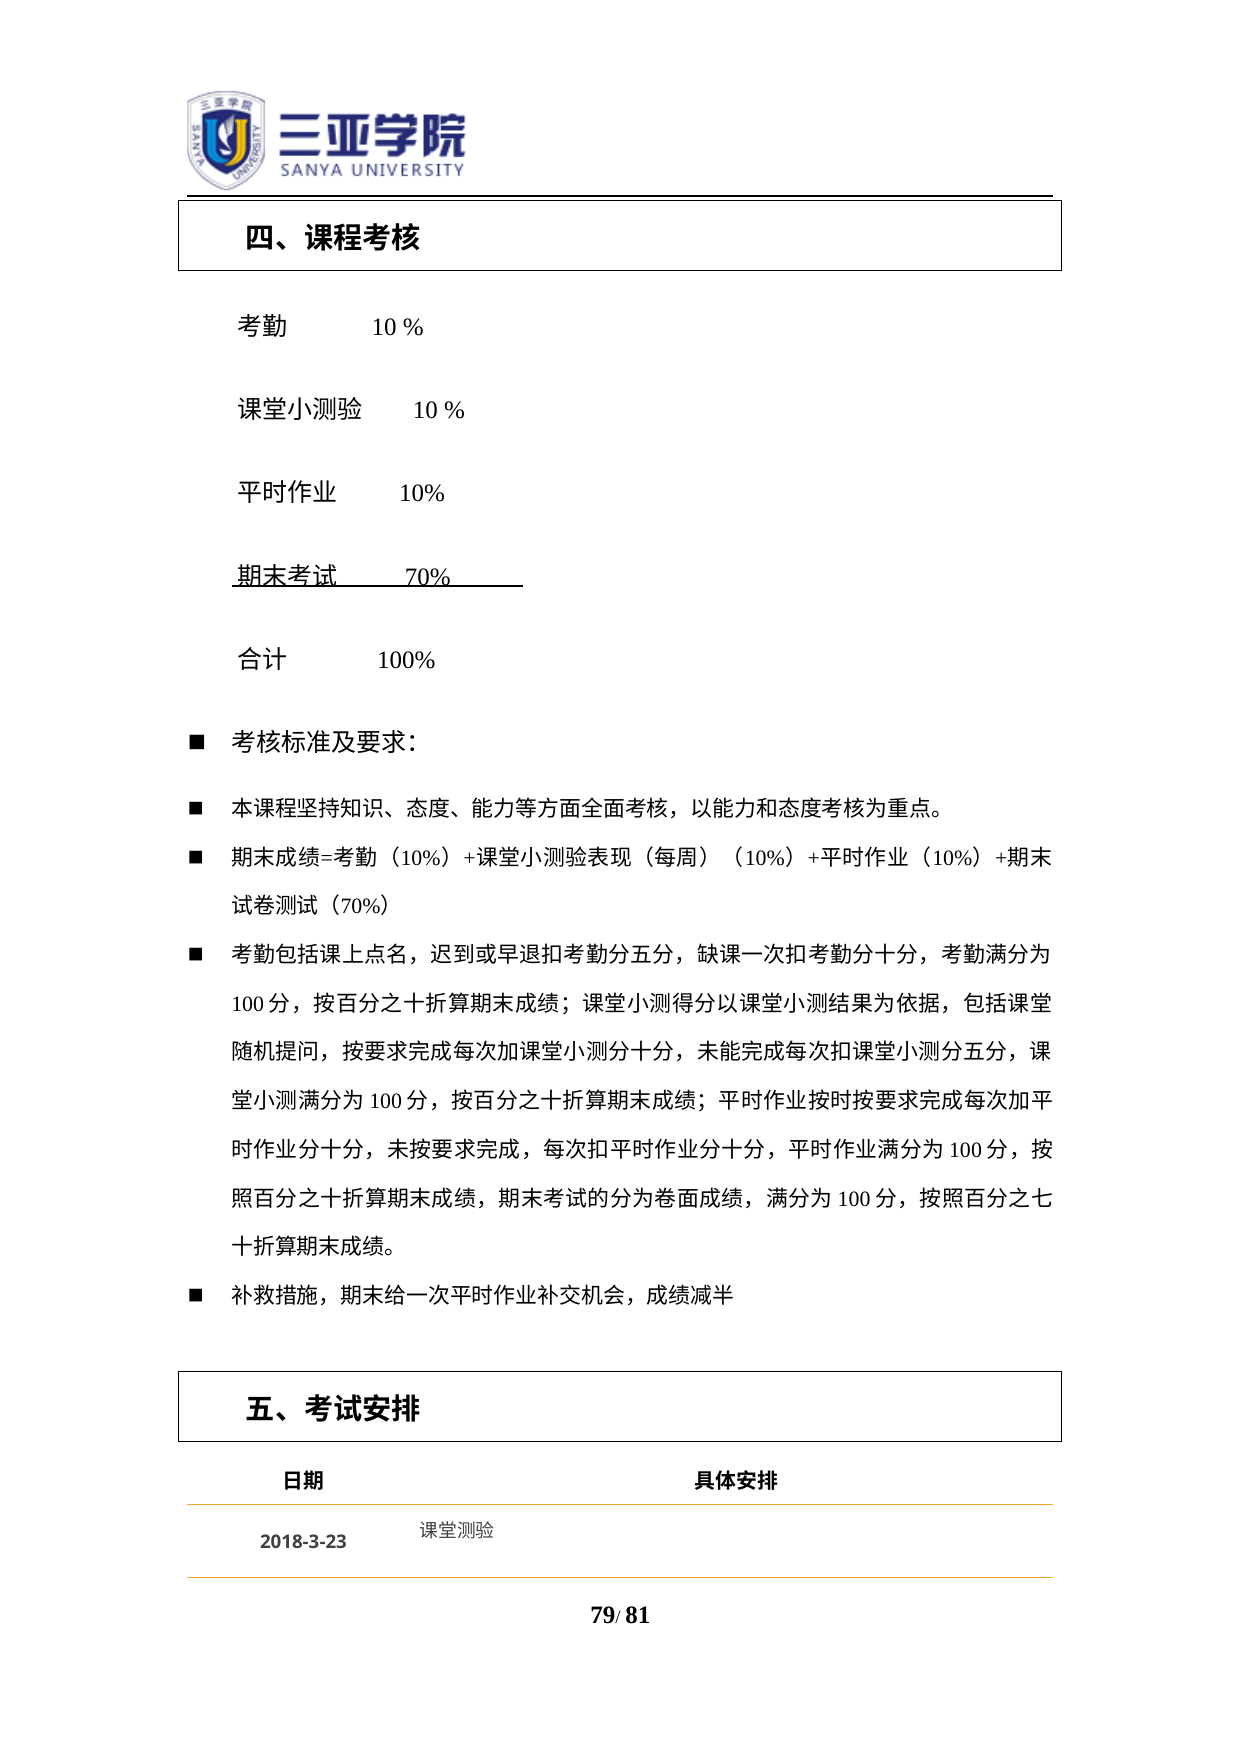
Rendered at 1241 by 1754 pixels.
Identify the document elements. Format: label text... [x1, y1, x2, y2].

text 考勤 10 % [187, 292, 1053, 357]
list 补救措施，期末给一次平时作业补交机会，成绩减半 [187, 1277, 1053, 1310]
table_header 日期 [187, 1463, 419, 1504]
text 四、课程考核 [179, 201, 1061, 270]
picture [187, 88, 484, 194]
text 平时作业 10% [187, 458, 1053, 523]
text 课堂小测验 10 % [187, 375, 1053, 440]
list 本课程坚持知识、态度、能力等方面全面考核，以能力和态度考核为重点。 [187, 791, 1053, 823]
list 考核标准及要求： [187, 708, 1053, 773]
list 考勤包括课上点名，迟到或早退扣考勤分五分，缺课一次扣考勤分十分，考勤满分为100分，按百分之十折算期末成绩；课堂小测得分以课堂小测结果为依据，包括课堂随机提问，按要求完成每次加课堂小测分十分，未能完成每次扣课堂小测分五分，课堂小测满分为100分，按百分之十折算期末成绩；平时作业按时按要求完成每次加平时作业分十分，未按要求完成，每次扣平时作业分十分，平时作业满分为100分，按照百分之十折算期末成绩，期末考试的分为卷面成绩，满分为100分，按照百分之七十折算期末成绩。 [187, 936, 1053, 1261]
text 五、考试安排 [179, 1372, 1061, 1441]
table_cell 课堂测验 [419, 1505, 1053, 1577]
text 合计 100% [187, 625, 1053, 690]
list 期末成绩=考勤（10%）+课堂小测验表现（每周）（10%）+平时作业（10%）+期末试卷测试（70%） [187, 839, 1053, 921]
text 期末考试 70% [187, 542, 1053, 607]
table_header 具体安排 [419, 1463, 1053, 1504]
